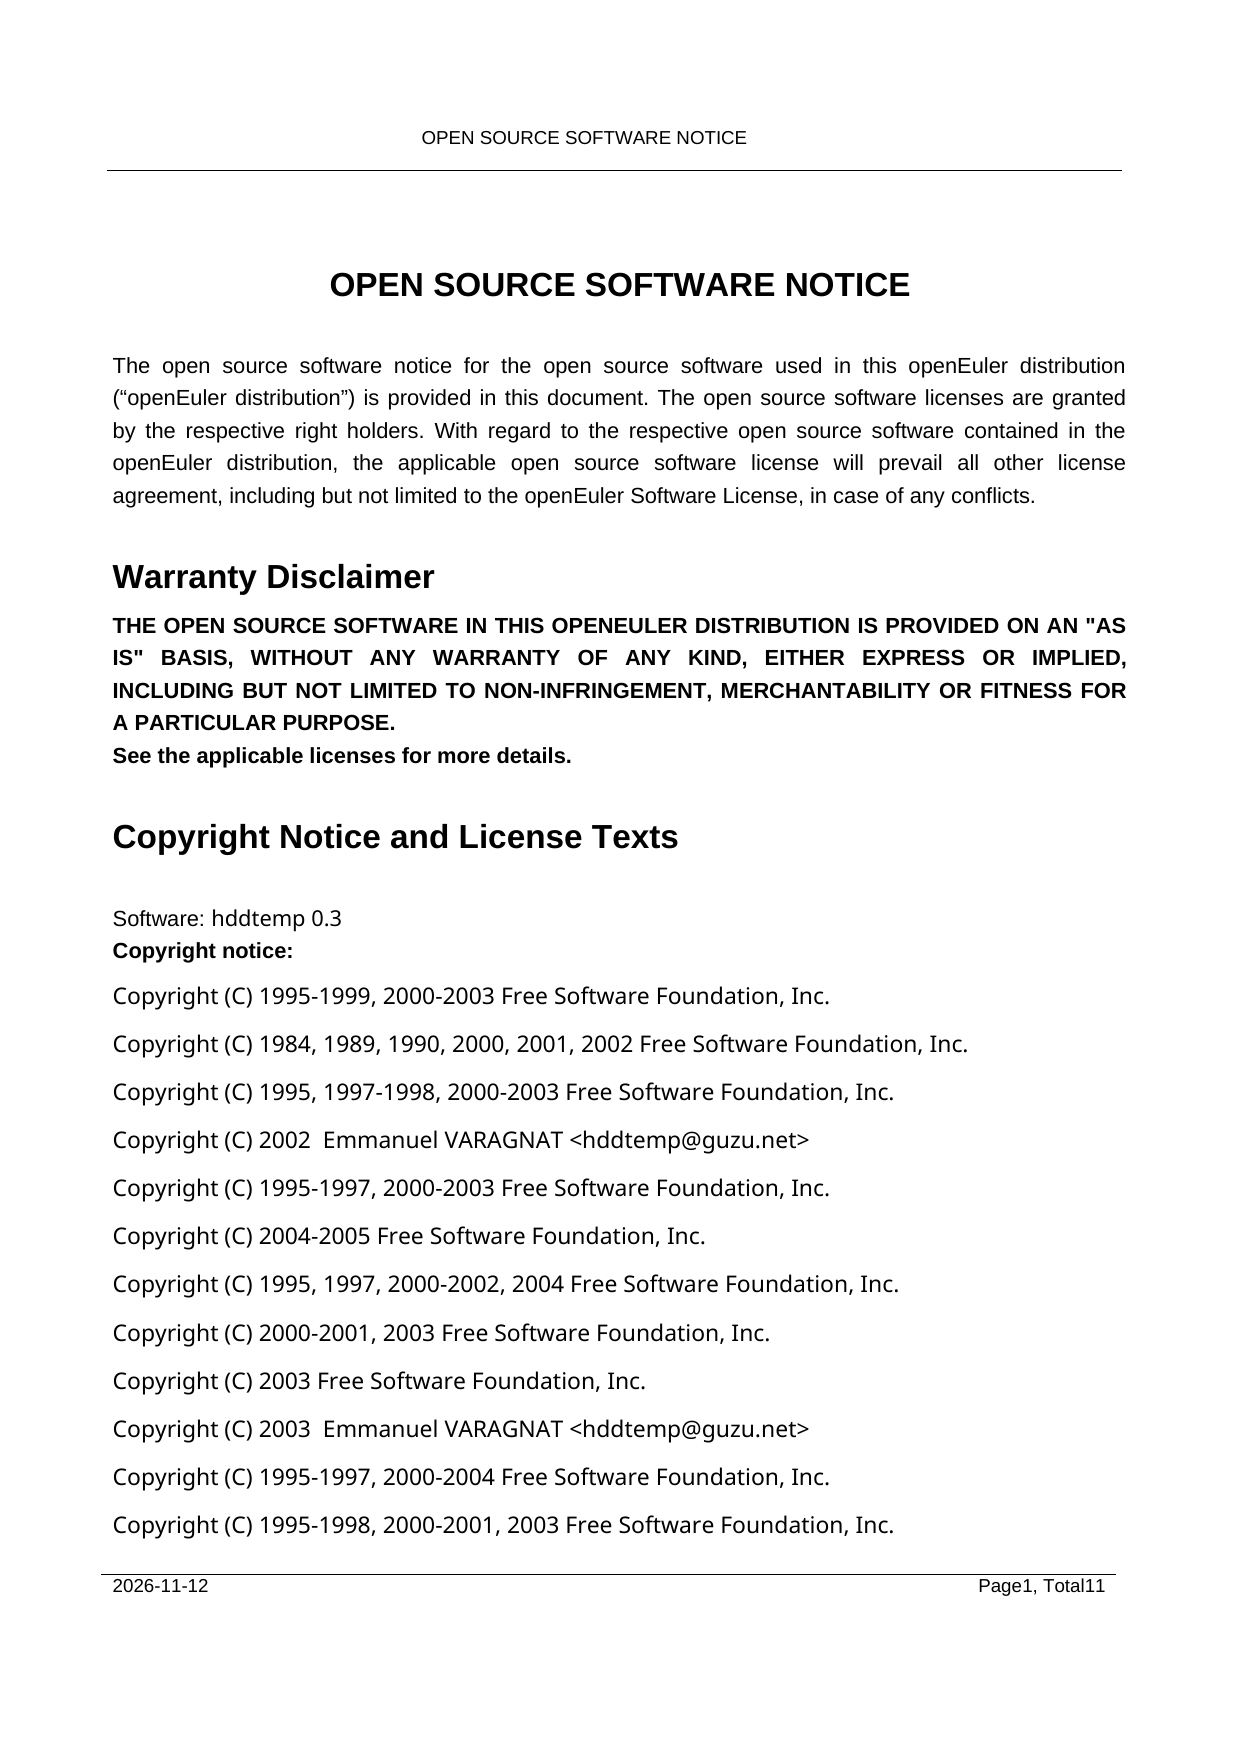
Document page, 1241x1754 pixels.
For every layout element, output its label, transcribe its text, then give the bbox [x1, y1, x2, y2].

text Copyright (C) 2003 Emmanuel VARAGNAT <hddtemp@guzu.net> [112, 1412, 1128, 1445]
text Copyright (C) 1995, 1997-1998, 2000-2003 Free Software Foundation, Inc. [112, 1075, 1128, 1108]
text Copyright (C) 1995-1999, 2000-2003 Free Software Foundation, Inc. [112, 979, 1128, 1012]
text Copyright (C) 2004-2005 Free Software Foundation, Inc. [112, 1220, 1128, 1252]
text Copyright (C) 2000-2001, 2003 Free Software Foundation, Inc. [112, 1316, 1128, 1348]
text Copyright Notice and License Texts [112, 804, 1128, 869]
text Copyright (C) 1995, 1997, 2000-2002, 2004 Free Software Foundation, Inc. [112, 1268, 1128, 1300]
text THE OPEN SOURCE SOFTWARE IN THIS OPENEULER DISTRIBUTION IS PROVIDED ON AN "AS IS" BASIS, WITHOUT ANY WARRANTY OF ANY KIND, EITHER EXPRESS OR IMPLIED, INCLUDING BUT NOT LIMITED TO NON-INFRINGEMENT, MERCHANTABILITY OR FITNESS FOR A PARTICULAR PURPOSE. See the applicable licenses for more details. [112, 609, 1128, 771]
text Copyright (C) 1984, 1989, 1990, 2000, 2001, 2002 Free Software Foundation, Inc. [112, 1027, 1128, 1060]
text Warranty Disclaimer [112, 544, 1128, 609]
text Copyright notice: [112, 934, 1128, 966]
text Copyright (C) 2002 Emmanuel VARAGNAT <hddtemp@guzu.net> [112, 1123, 1128, 1156]
text Software: hddtemp 0.3 [112, 901, 1128, 934]
text Copyright (C) 1995-1997, 2000-2004 Free Software Foundation, Inc. [112, 1460, 1128, 1493]
text Copyright (C) 2003 Free Software Foundation, Inc. [112, 1364, 1128, 1397]
text The open source software notice for the open source software used in this openEuler distribution (“openEuler distribution”) is provided in this document. The open source software licenses are granted by the respective right holders. With regard to the respective open source software contained in the openEuler distribution, the applicable open source software license will prevail all other license agreement, including but not limited to the openEuler Software License, in case of any conflicts. [112, 349, 1128, 511]
text Copyright (C) 1995-1998, 2000-2001, 2003 Free Software Foundation, Inc. [112, 1508, 1128, 1541]
text OPEN SOURCE SOFTWARE NOTICE [112, 251, 1128, 316]
text Copyright (C) 1995-1997, 2000-2003 Free Software Foundation, Inc. [112, 1172, 1128, 1204]
